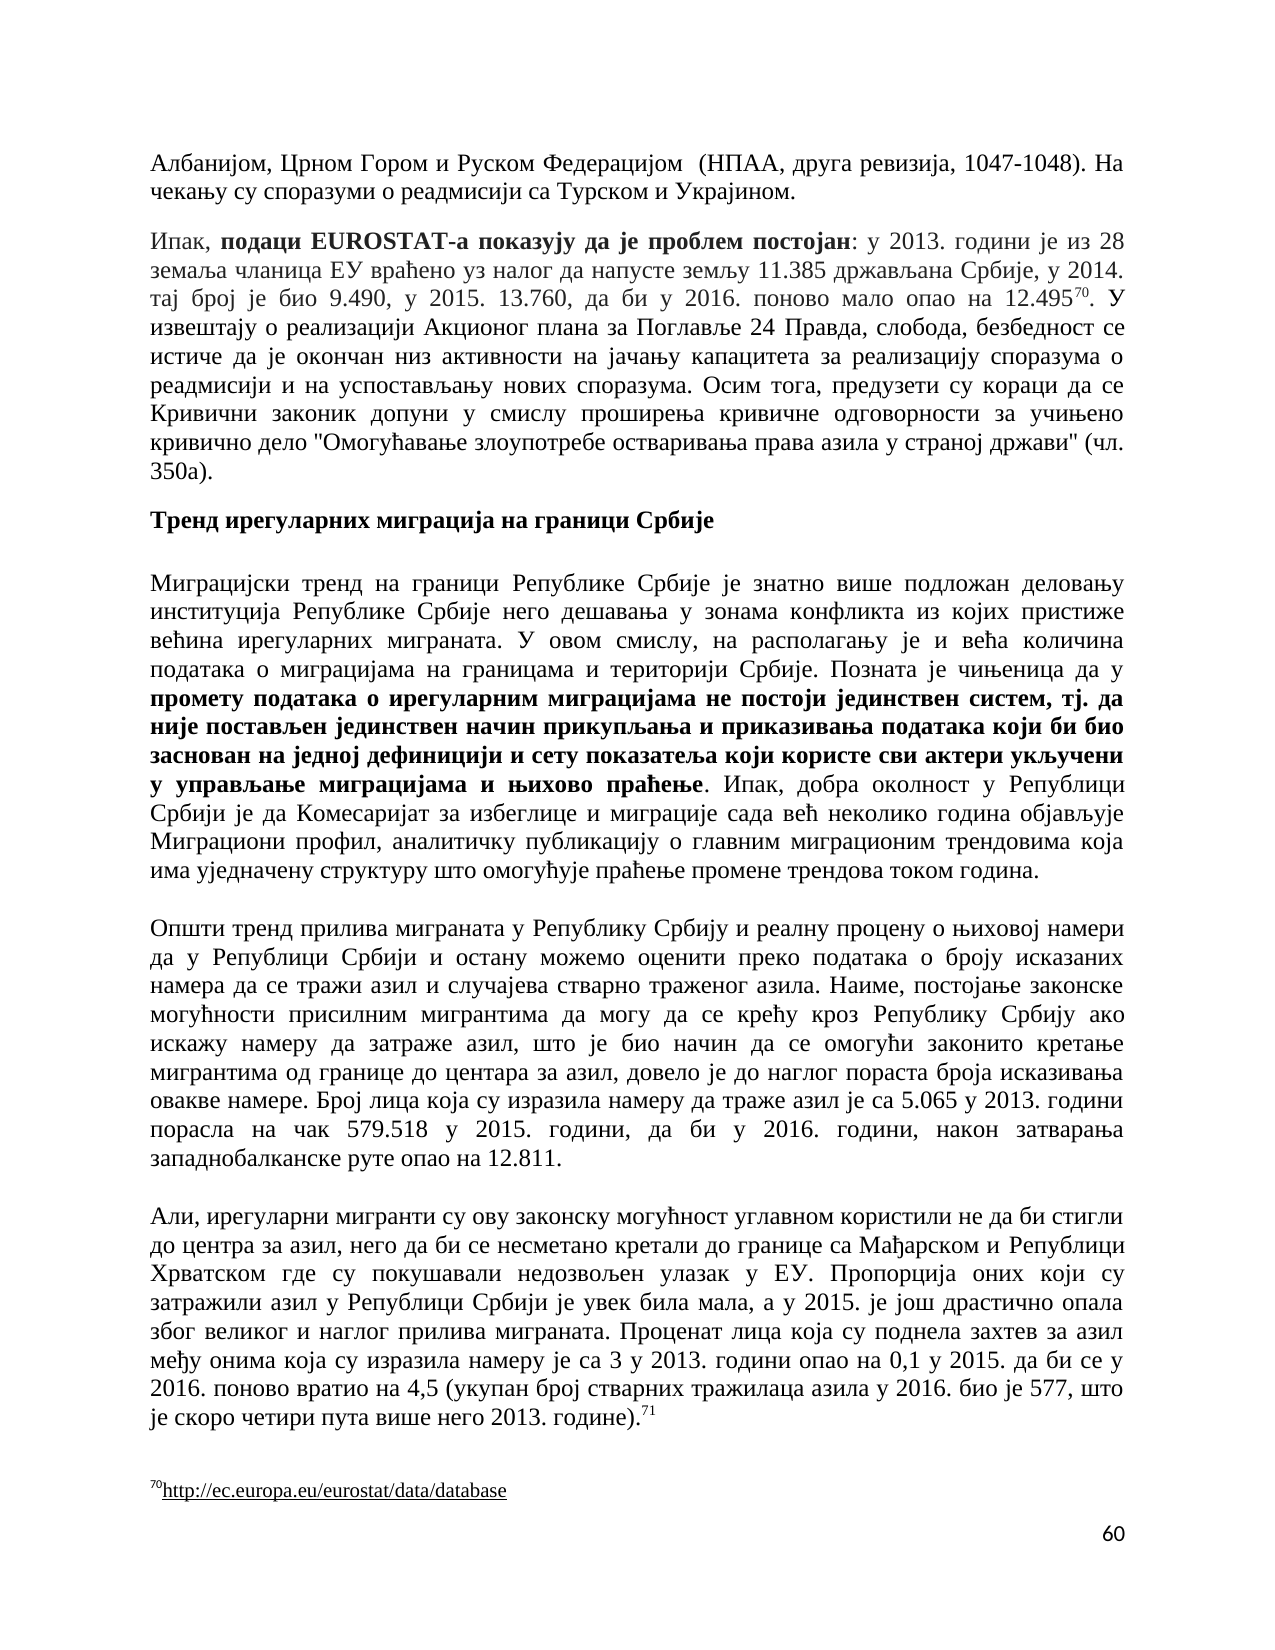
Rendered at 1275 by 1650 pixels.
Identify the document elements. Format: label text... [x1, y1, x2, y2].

text Миграцијски тренд на граници Републике Србије је знатно више подложан деловању институција Републике Србије него дешавања у зонама конфликта из којих пристиже већина ирегуларних миграната. У овом смислу, на располагању је и већа количина података о миграцијама на границама и територији Србије. Позната је чињеница да у промету података о ирегуларним миграцијама не постоји јединствен систем, тј. да није постављен јединствен начин прикупљања и приказивања података који би био заснован на једној дефиницији и сету показатеља који користе сви актери укључени у управљање миграцијама и њихово праћење. Ипак, добра околност у Републици Србији је да Комесаријат за избеглице и миграције сада већ неколико година објављује Миграциони профил, аналитичку публикацију о главним миграционим трендовима која има уједначену структуру што омогућује праћење промене трендова током година. [150, 568, 1125, 884]
subtitle Тренд ирегуларних миграција на граници Србије [150, 506, 1125, 534]
text Али, ирегуларни мигранти су ову законску могућност углавном користили не да би стигли до центра за азил, него да би се несметано кретали до границе са Мађарском и Републици Хрватском где су покушавали недозвољен улазак у ЕУ. Пропорција оних који су затражили азил у Републици Србији је увек била мала, а у 2015. је још драстично опала због великог и наглог прилива миграната. Проценат лица која су поднела захтев за азил међу онима која су изразила намеру је са 3 у 2013. години опао на 0,1 у 2015. да би се у 2016. поново вратио на 4,5 (укупан број стварних тражилаца азила у 2016. био је 577, што је скоро четири пута више него 2013. године). [150, 1201, 1125, 1431]
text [150, 148, 1125, 205]
text Општи тренд прилива миграната у Републику Србију и реалну процену о њиховој намери да у Републици Србији и остану можемо оценити преко података о броју исказаних намера да се тражи азил и случајева стварно траженог азила. Наиме, постојање законске могућности присилним мигрантима да могу да се крећу кроз Републику Србију ако искажу намеру да затраже азил, што је био начин да се омогући законито кретање мигрантима од границе до центара за азил, довело је до наглог пораста броја исказивања овакве намере. Број лица која су изразила намеру да траже азил је са 5.065 у 2013. години порасла на чак 579.518 у 2015. години, да би у 2016. години, након затварања западнобалканске руте опао на 12.811. [150, 913, 1125, 1172]
text Ипак, подаци EUROSTAT-a показују да је проблем постојан: у 2013. години је из 28 земаља чланица ЕУ враћено уз налог да напусте земљу 11.385 држављана Србије, у 2014. тај број је био 9.490, у 2015. 13.760, да би у 2016. поново мало опао на 12.495. У извештају о реализацији Акционог плана за Поглавље 24 Правда, слобода, безбедност се истиче да је окончан низ активности на јачању капацитета за реализацију споразума о реадмисији и на успостављању нових споразума. Осим тога, предузети су кораци да се Кривични законик допуни у смислу проширења кривичне одговорности за учињено кривично дело ''Омогућавање злоупотребе остваривања права азила у страној држави'' (чл. 350а). [150, 283, 1125, 485]
